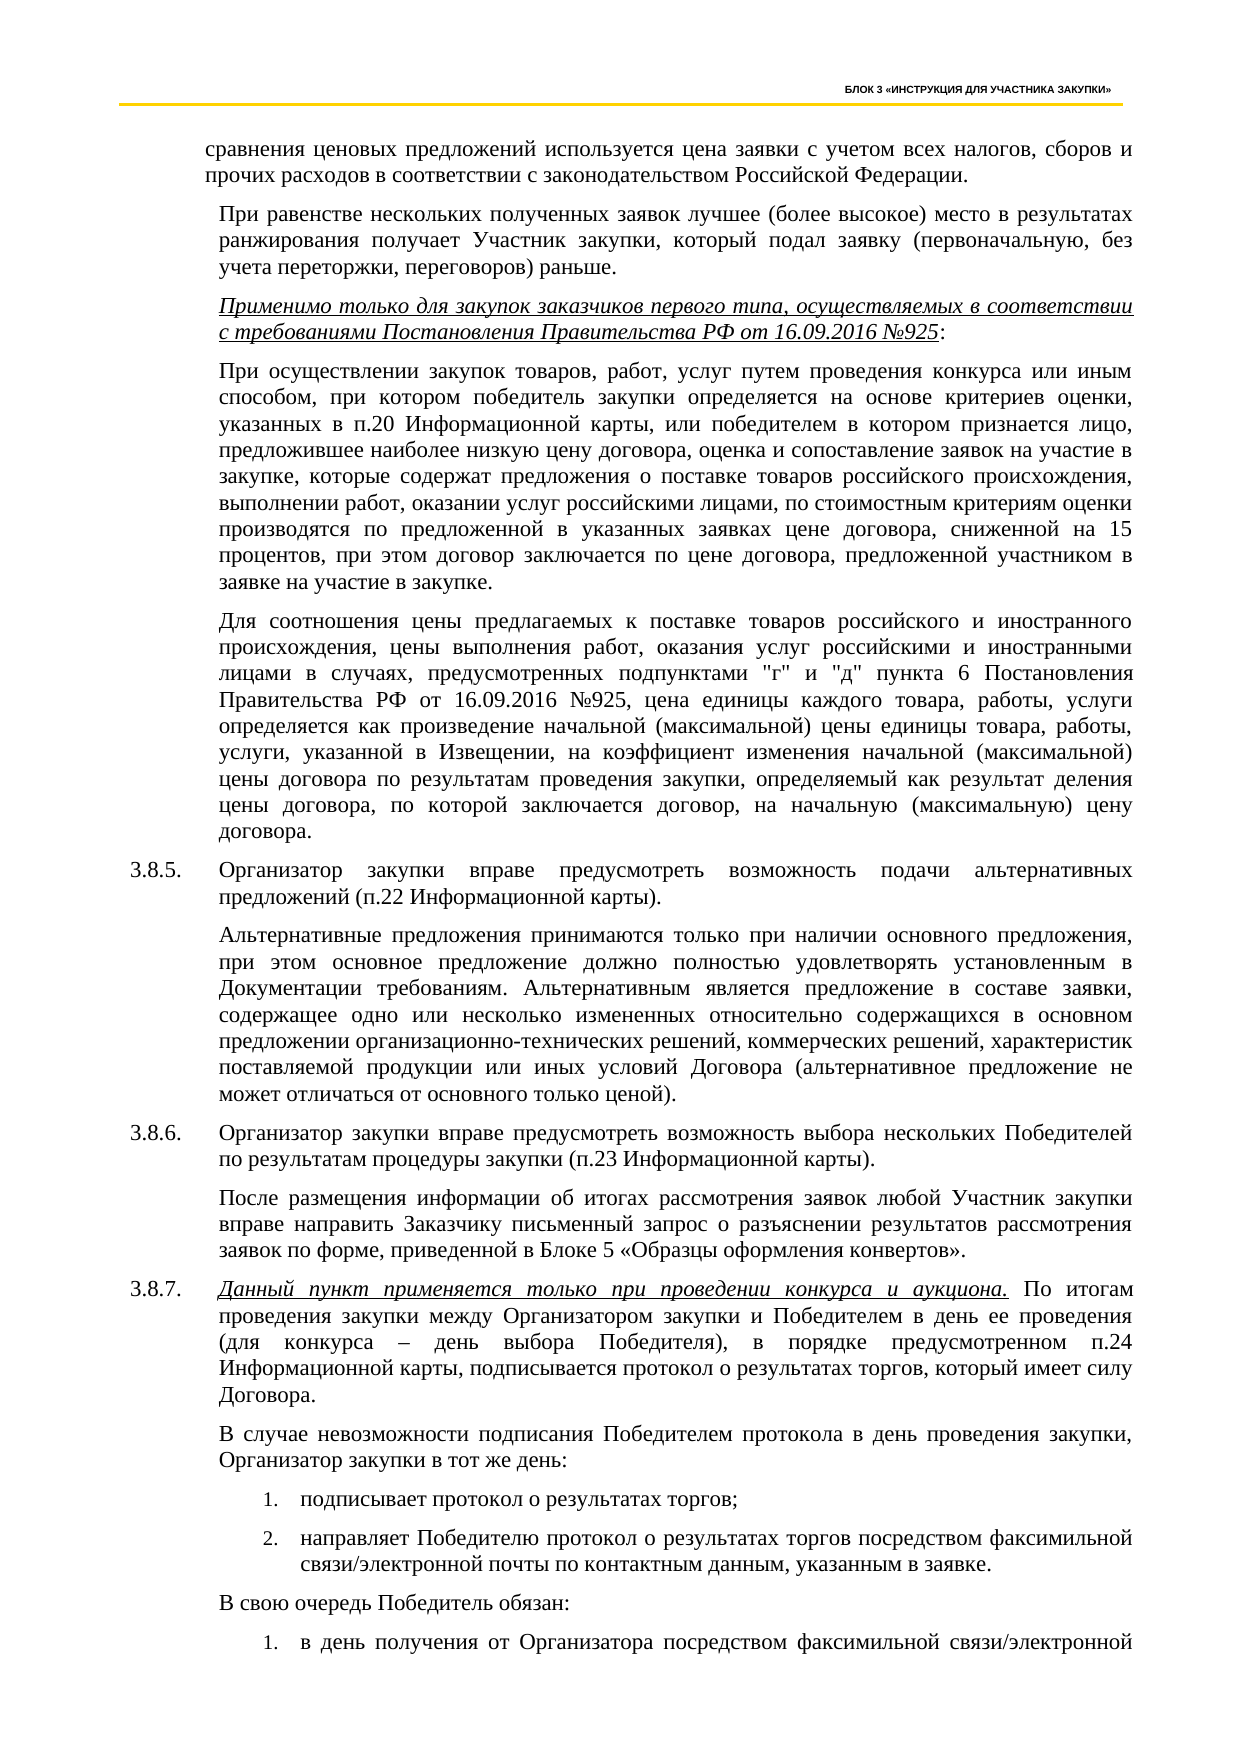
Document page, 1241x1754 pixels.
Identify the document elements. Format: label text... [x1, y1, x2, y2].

text При осуществлении закупок товаров, работ, услуг путем проведения конкурса или иным способом, при котором победитель закупки определяется на основе критериев оценки, указанных в п.20 Информационной карты, или победителем в котором признается лицо, предложившее наиболее низкую цену договора, оценка и сопоставление заявок на участие в закупке, которые содержат предложения о поставке товаров российского происхождения, выполнении работ, оказании услуг российскими лицами, по стоимостным критериям оценки производятся по предложенной в указанных заявках цене договора, сниженной на 15 процентов, при этом договор заключается по цене договора, предложенной участником в заявке на участие в закупке. [218, 357, 1134, 594]
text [166, 135, 1134, 188]
list В свою очередь Победитель обязан: [218, 1589, 1134, 1615]
text Организатор закупки вправе предусмотреть возможность подачи альтернативных предложений (п.22 Информационной карты). [130, 856, 1134, 909]
list Применимо только для закупок заказчиков первого типа, осуществляемых в соответствии с требованиями Постановления Правительства РФ от 16.09.2016 №925: [218, 292, 1134, 315]
list направляет Победителю протокол о результатах торгов посредством факсимильной связи/электронной почты по контактным данным, указанным в заявке. [263, 1524, 1134, 1576]
list Применимо только для закупок заказчиков первого типа, осуществляемых в соответствии с требованиями Постановления Правительства РФ от 16.09.2016 №925: [218, 316, 1134, 344]
text Организатор закупки вправе предусмотреть возможность выбора нескольких Победителей по результатам процедуры закупки (п.23 Информационной карты). [130, 1118, 1134, 1171]
list В случае невозможности подписания Победителем протокола в день проведения закупки, Организатор закупки в тот же день: [218, 1419, 1134, 1472]
list подписывает протокол о результатах торгов; [263, 1485, 1134, 1511]
list После размещения информации об итогах рассмотрения заявок любой Участник закупки вправе направить Заказчику письменный запрос о разъяснении результатов рассмотрения заявок по форме, приведенной в Блоке 5 «Образцы оформления конвертов». [218, 1184, 1134, 1263]
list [263, 1628, 1134, 1654]
text При равенстве нескольких полученных заявок лучшее (более высокое) место в результатах ранжирования получает Участник закупки, который подал заявку (первоначальную, без учета переторжки, переговоров) раньше. [218, 200, 1134, 279]
text Данный пункт применяется только при проведении конкурса и аукциона. По итогам проведения закупки между Организатором закупки и Победителем в день ее проведения (для конкурса – день выбора Победителя), в порядке предусмотренном п.24 Информационной карты, подписывается протокол о результатах торгов, который имеет силу Договора. [130, 1275, 1134, 1407]
text Для соотношения цены предлагаемых к поставке товаров российского и иностранного происхождения, цены выполнения работ, оказания услуг российскими и иностранными лицами в случаях, предусмотренных подпунктами "г" и "д" пункта 6 Постановления Правительства РФ от 16.09.2016 №925, цена единицы каждого товара, работы, услуги определяется как произведение начальной (максимальной) цены единицы товара, работы, услуги, указанной в Извещении, на коэффициент изменения начальной (максимальной) цены договора по результатам проведения закупки, определяемый как результат деления цены договора, по которой заключается договор, на начальную (максимальную) цену договора. [218, 607, 1134, 844]
text Альтернативные предложения принимаются только при наличии основного предложения, при этом основное предложение должно полностью удовлетворять установленным в Документации требованиям. Альтернативным является предложение в составе заявки, содержащее одно или несколько измененных относительно содержащихся в основном предложении организационно-технических решений, коммерческих решений, характеристик поставляемой продукции или иных условий Договора (альтернативное предложение не может отличаться от основного только ценой). [218, 922, 1134, 1106]
